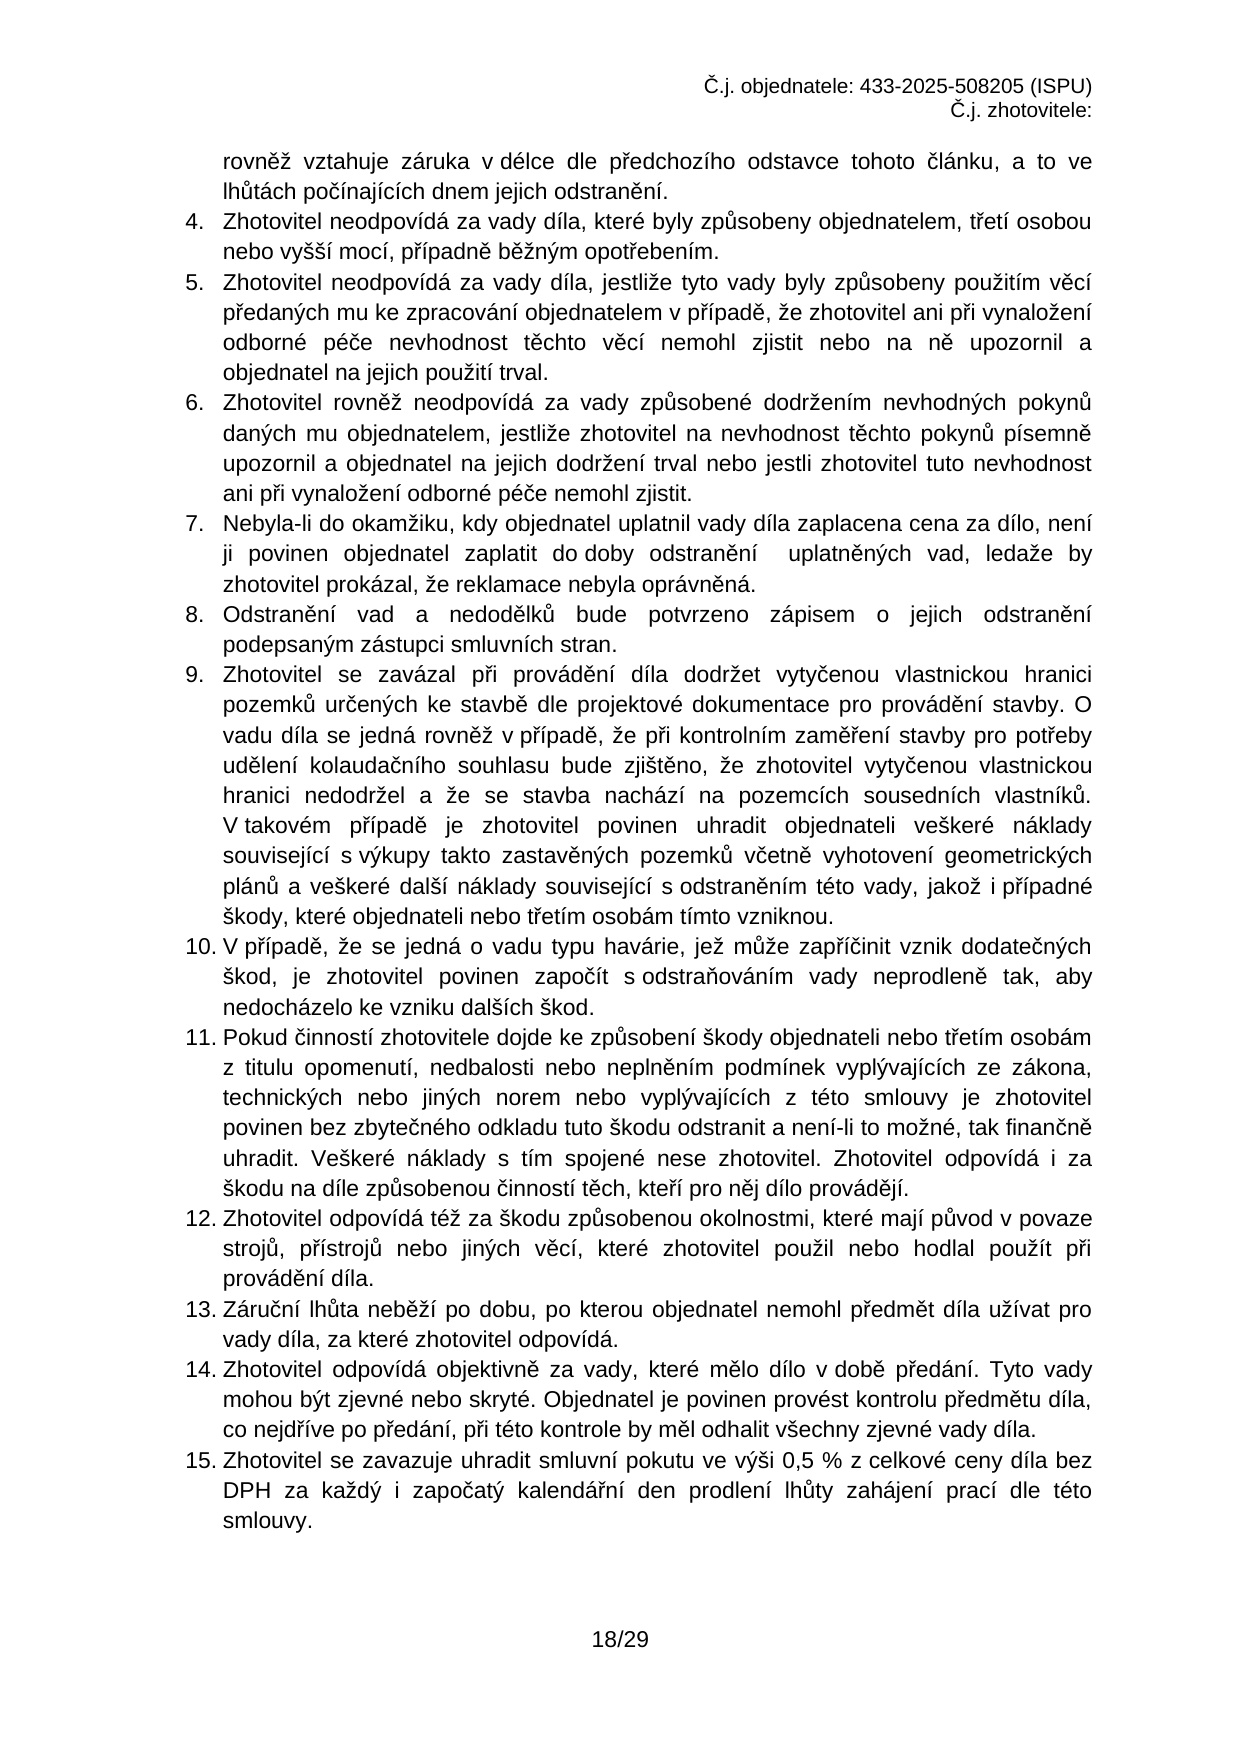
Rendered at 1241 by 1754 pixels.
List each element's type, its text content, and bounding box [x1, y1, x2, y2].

list Zhotovitel neodpovídá za vady díla, které byly způsobeny objednatelem, třetí osobou nebo vyšší mocí, případně běžným opotřebením. [185, 208, 1093, 264]
list Nebyla-li do okamžiku, kdy objednatel uplatnil vady díla zaplacena cena za dílo, není ji povinen objednatel zaplatit do doby odstranění uplatněných vad, ledaže by zhotovitel prokázal, že reklamace nebyla oprávněná. [185, 510, 1093, 597]
list V případě, že se jedná o vadu typu havárie, jež může zapříčinit vznik dodatečných škod, je zhotovitel povinen započít s odstraňováním vady neprodleně tak, aby nedocházelo ke vzniku dalších škod. [185, 933, 1093, 1020]
list Záruční lhůta neběží po dobu, po kterou objednatel nemohl předmět díla užívat pro vady díla, za které zhotovitel odpovídá. [185, 1296, 1093, 1352]
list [185, 148, 1093, 204]
list Pokud činností zhotovitele dojde ke způsobení škody objednateli nebo třetím osobám z titulu opomenutí, nedbalosti nebo neplněním podmínek vyplývajících ze zákona, technických nebo jiných norem nebo vyplývajících z této smlouvy je zhotovitel povinen bez zbytečného odkladu tuto škodu odstranit a není-li to možné, tak finančně uhradit. Veškeré náklady s tím spojené nese zhotovitel. Zhotovitel odpovídá i za škodu na díle způsobenou činností těch, kteří pro něj dílo provádějí. [185, 1024, 1093, 1201]
list Zhotovitel odpovídá též za škodu způsobenou okolnostmi, které mají původ v povaze strojů, přístrojů nebo jiných věcí, které zhotovitel použil nebo hodlal použít při provádění díla. [185, 1205, 1093, 1292]
list Zhotovitel neodpovídá za vady díla, jestliže tyto vady byly způsobeny použitím věcí předaných mu ke zpracování objednatelem v případě, že zhotovitel ani při vynaložení odborné péče nevhodnost těchto věcí nemohl zjistit nebo na ně upozornil a objednatel na jejich použití trval. [185, 268, 1093, 385]
list Zhotovitel rovněž neodpovídá za vady způsobené dodržením nevhodných pokynů daných mu objednatelem, jestliže zhotovitel na nevhodnost těchto pokynů písemně upozornil a objednatel na jejich dodržení trval nebo jestli zhotovitel tuto nevhodnost ani při vynaložení odborné péče nemohl zjistit. [185, 389, 1093, 506]
list Zhotovitel se zavázal při provádění díla dodržet vytyčenou vlastnickou hranici pozemků určených ke stavbě dle projektové dokumentace pro provádění stavby. O vadu díla se jedná rovněž v případě, že při kontrolním zaměření stavby pro potřeby udělení kolaudačního souhlasu bude zjištěno, že zhotovitel vytyčenou vlastnickou hranici nedodržel a že se stavba nachází na pozemcích sousedních vlastníků. V takovém případě je zhotovitel povinen uhradit objednateli veškeré náklady související s výkupy takto zastavěných pozemků včetně vyhotovení geometrických plánů a veškeré další náklady související s odstraněním této vady, jakož i případné škody, které objednateli nebo třetím osobám tímto vzniknou. [185, 661, 1093, 929]
list Zhotovitel odpovídá objektivně za vady, které mělo dílo v době předání. Tyto vady mohou být zjevné nebo skryté. Objednatel je povinen provést kontrolu předmětu díla, co nejdříve po předání, při této kontrole by měl odhalit všechny zjevné vady díla. [185, 1356, 1093, 1443]
list Odstranění vad a nedodělků bude potvrzeno zápisem o jejich odstranění podepsaným zástupci smluvních stran. [185, 601, 1093, 657]
list Zhotovitel se zavazuje uhradit smluvní pokutu ve výši 0,5 % z celkové ceny díla bez DPH za každý i započatý kalendářní den prodlení lhůty zahájení prací dle této smlouvy. [185, 1447, 1093, 1533]
